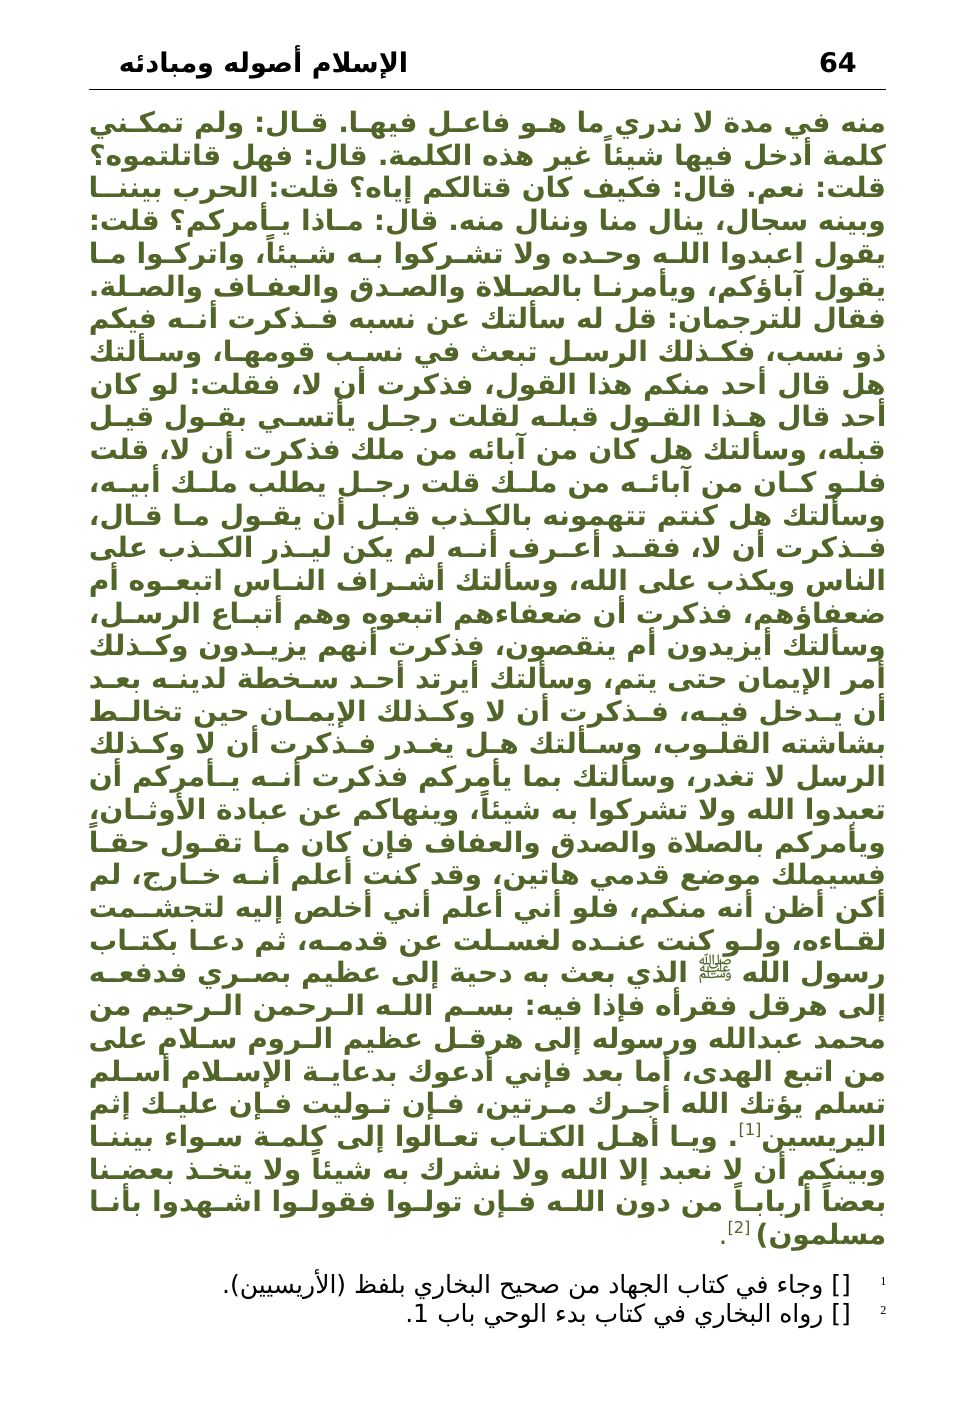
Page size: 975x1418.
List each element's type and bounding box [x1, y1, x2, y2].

text [89, 106, 886, 1251]
